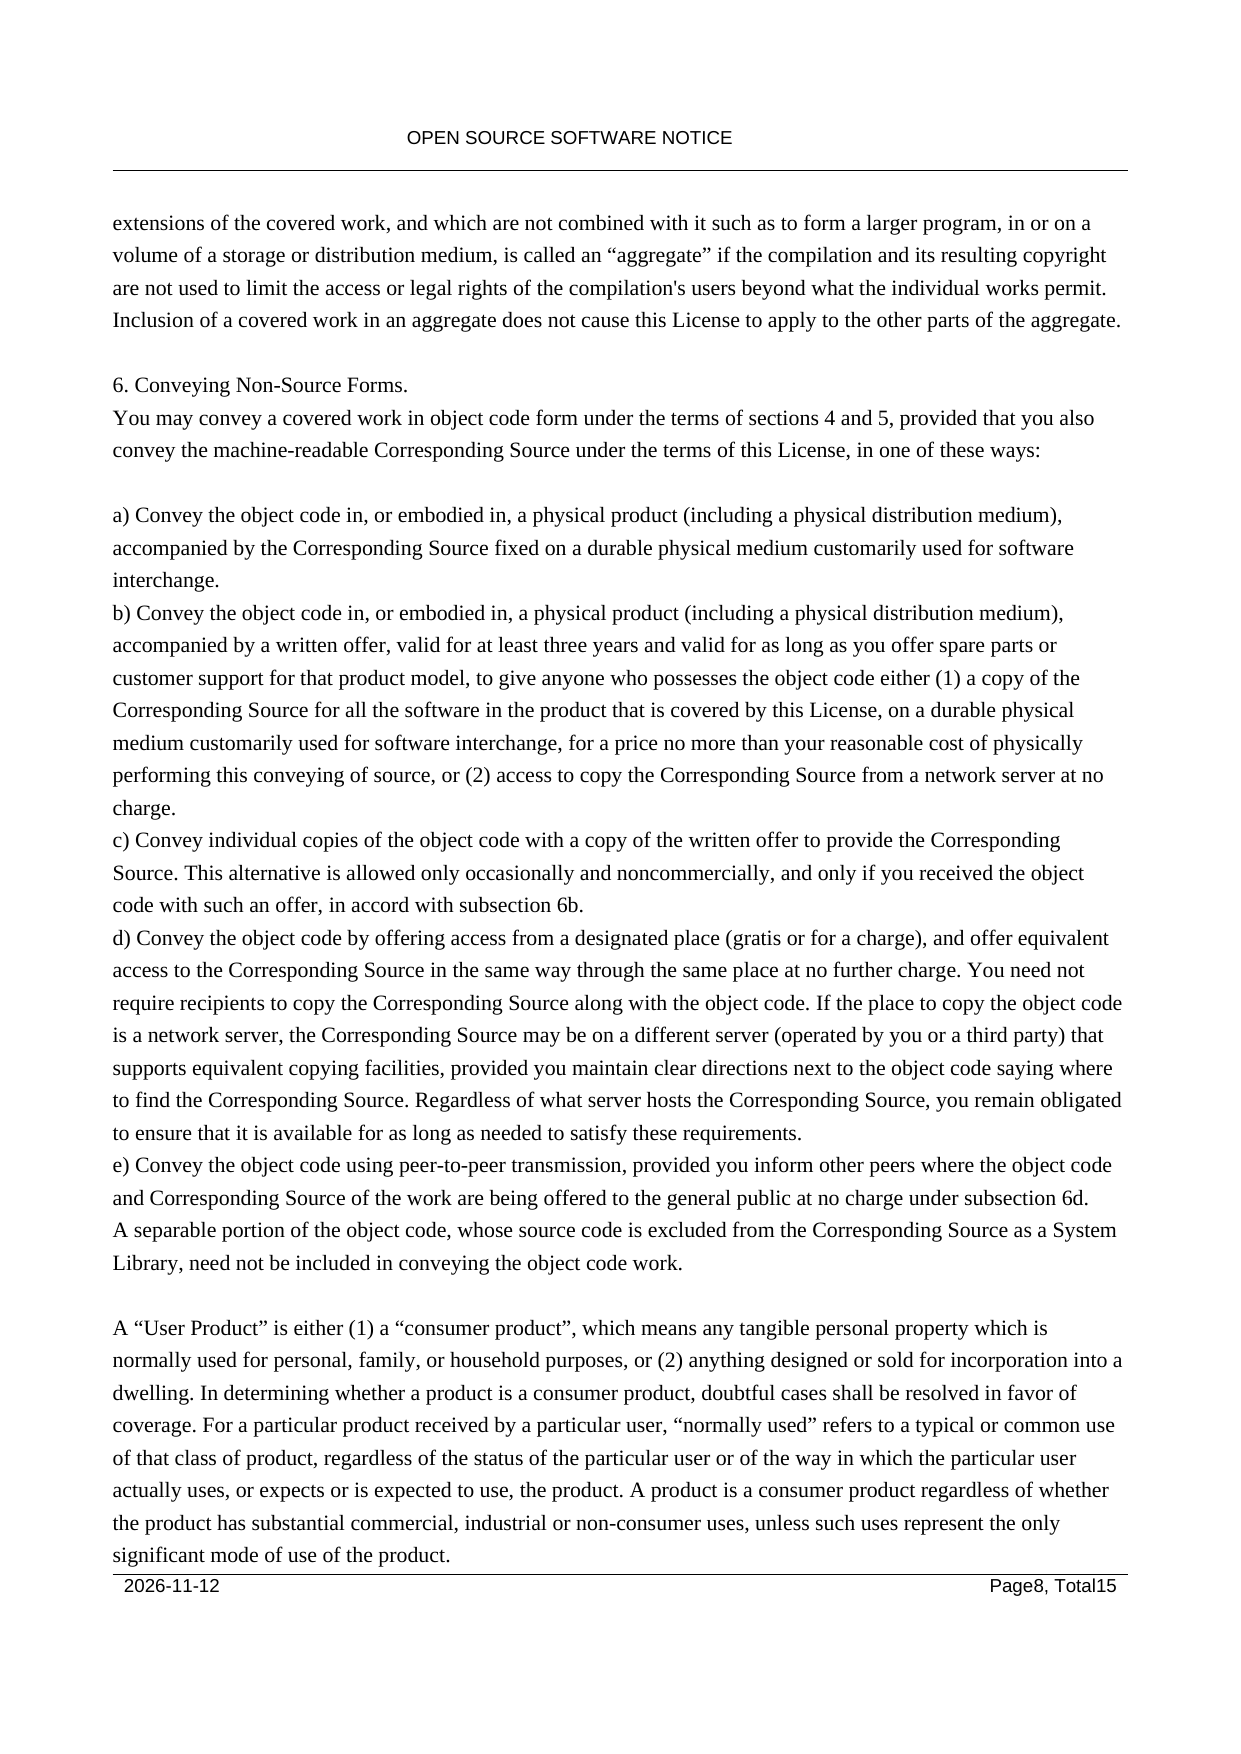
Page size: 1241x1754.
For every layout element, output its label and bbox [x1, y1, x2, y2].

text [112, 206, 1128, 1571]
